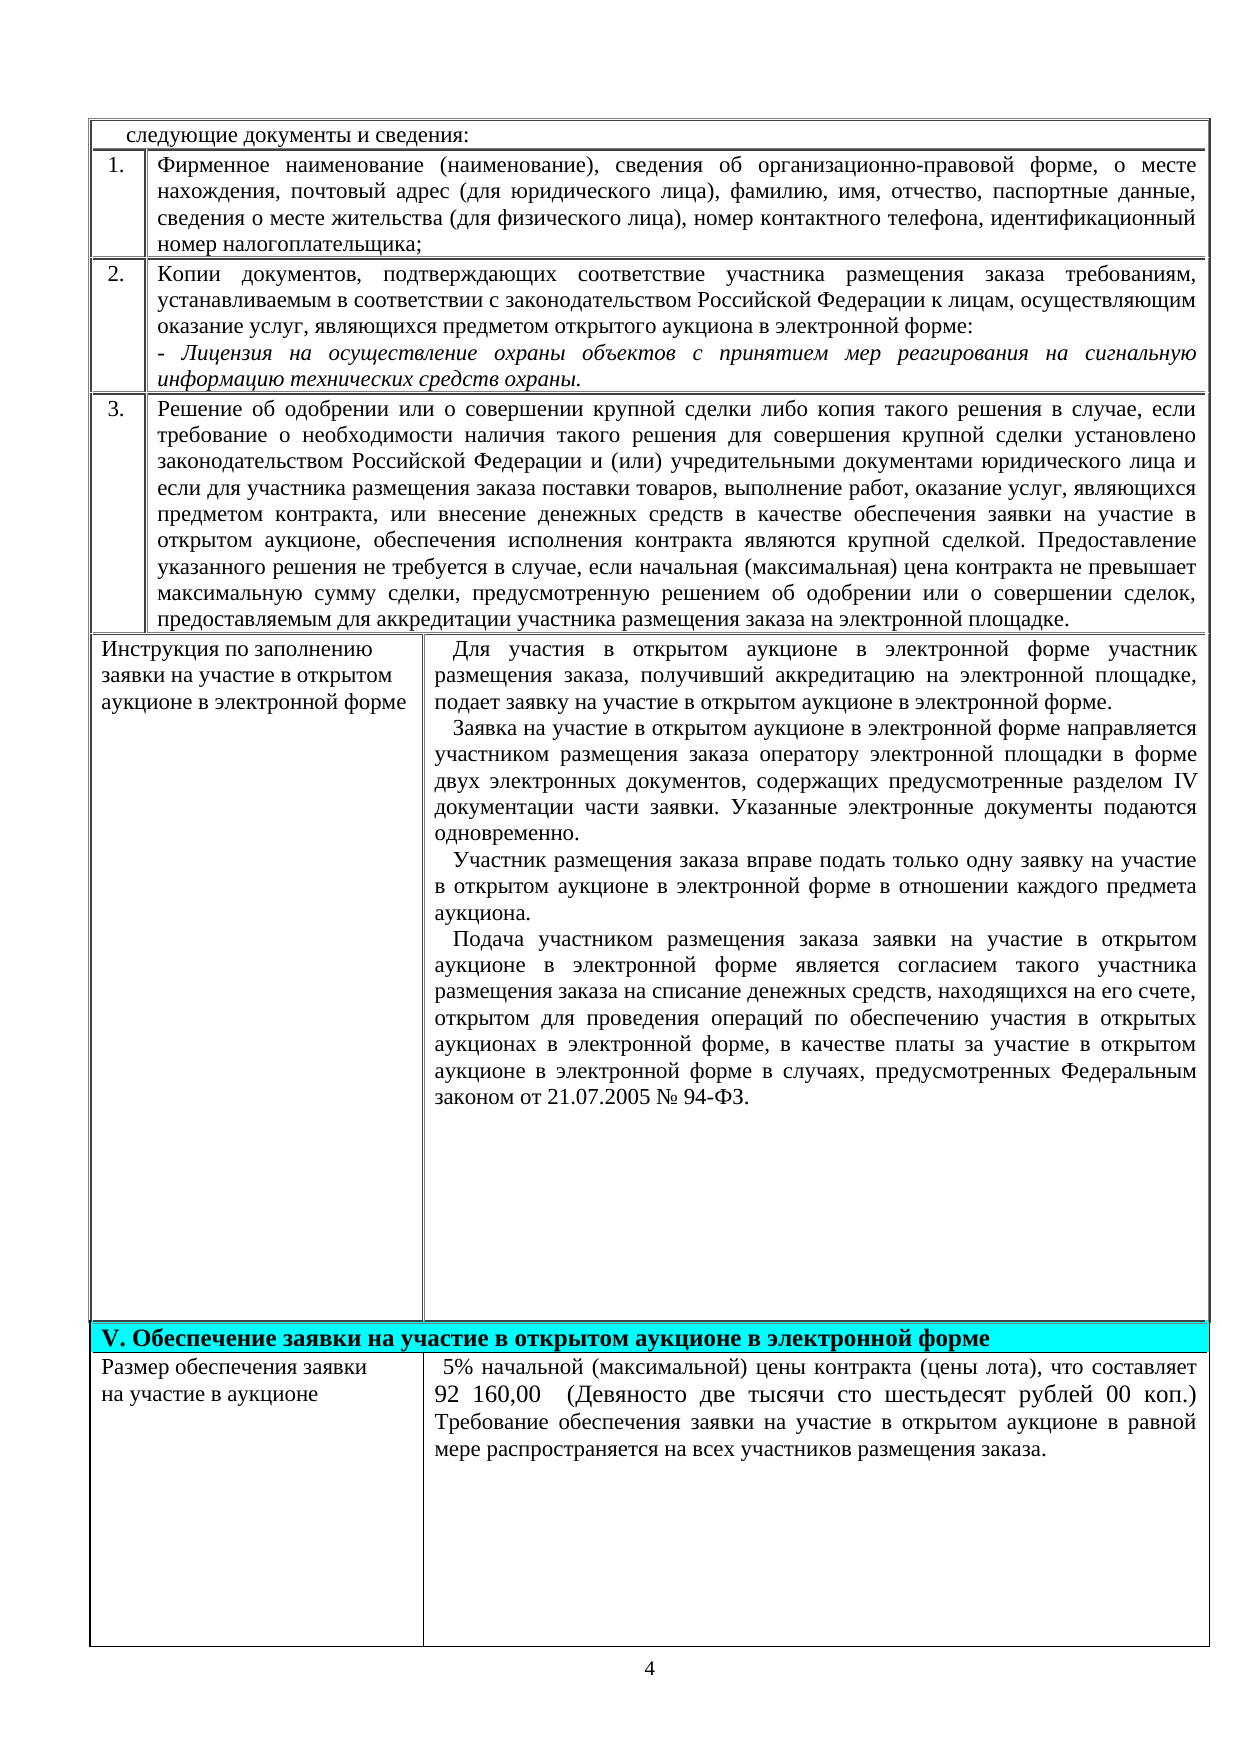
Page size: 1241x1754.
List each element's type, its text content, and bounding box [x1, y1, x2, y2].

table_cell Для участия в открытом аукционе в электронной форме участник размещения заказа, получивший аккредитацию на электронной площадке, подает заявку на участие в открытом аукционе в электронной форме. Заявка на участие в открытом аукционе в электронной форме направляется участником размещения заказа оператору электронной площадки в форме двух электронных документов, содержащих предусмотренные разделом IV документации части заявки. Указанные электронные документы подаются одновременно. Участник размещения заказа вправе подать только одну заявку на участие в открытом аукционе в электронной форме в отношении каждого предмета аукциона. Подача участником размещения заказа заявки на участие в открытом аукционе в электронной форме является согласием такого участника размещения заказа на списание денежных средств, находящихся на его счете, открытом для проведения операций по обеспечению участия в открытых аукционах в электронной форме, в качестве платы за участие в открытом аукционе в электронной форме в случаях, предусмотренных Федеральным законом от 21.07.2005 № 94-ФЗ. [425, 632, 1208, 1320]
table_cell [90, 391, 146, 632]
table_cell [91, 1352, 423, 1646]
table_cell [92, 121, 1208, 148]
table_cell Фирменное наименование (наименование), сведения об организационно-правовой форме, о месте нахождения, почтовый адрес (для юридического лица), фамилию, имя, отчество, паспортные данные, сведения о месте жительства (для физического лица), номер контактного телефона, идентификационный номер налогоплательщика; [148, 148, 1208, 256]
table_cell [92, 148, 144, 256]
table_cell Копии документов, подтверждающих соответствие участника размещения заказа требованиям, устанавливаемым в соответствии с законодательством Российской Федерации к лицам, осуществляющим оказание услуг, являющихся предметом открытого аукциона в электронной форме: - Лицензия на осуществление охраны объектов с принятием мер реагирования на сигнальную информацию технических средств охраны. [146, 256, 1209, 391]
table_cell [424, 1352, 1209, 1646]
table_cell [90, 256, 146, 391]
table_cell V. Обеспечение заявки на участие в открытом аукционе в электронной форме [91, 1320, 1209, 1352]
table_cell Инструкция по заполнению заявки на участие в открытом аукционе в электронной форме [92, 632, 422, 1320]
table_cell Решение об одобрении или о совершении крупной сделки либо копия такого решения в случае, если требование о необходимости наличия такого решения для совершения крупной сделки установлено законодательством Российской Федерации и (или) учредительными документами юридического лица и если для участника размещения заказа поставки товаров, выполнение работ, оказание услуг, являющихся предметом контракта, или внесение денежных средств в качестве обеспечения заявки на участие в открытом аукционе, обеспечения исполнения контракта являются крупной сделкой. Предоставление указанного решения не требуется в случае, если начальная (максимальная) цена контракта не превышает максимальную сумму сделки, предусмотренную решением об одобрении или о совершении сделок, предоставляемым для аккредитации участника размещения заказа на электронной площадке. [146, 391, 1209, 632]
